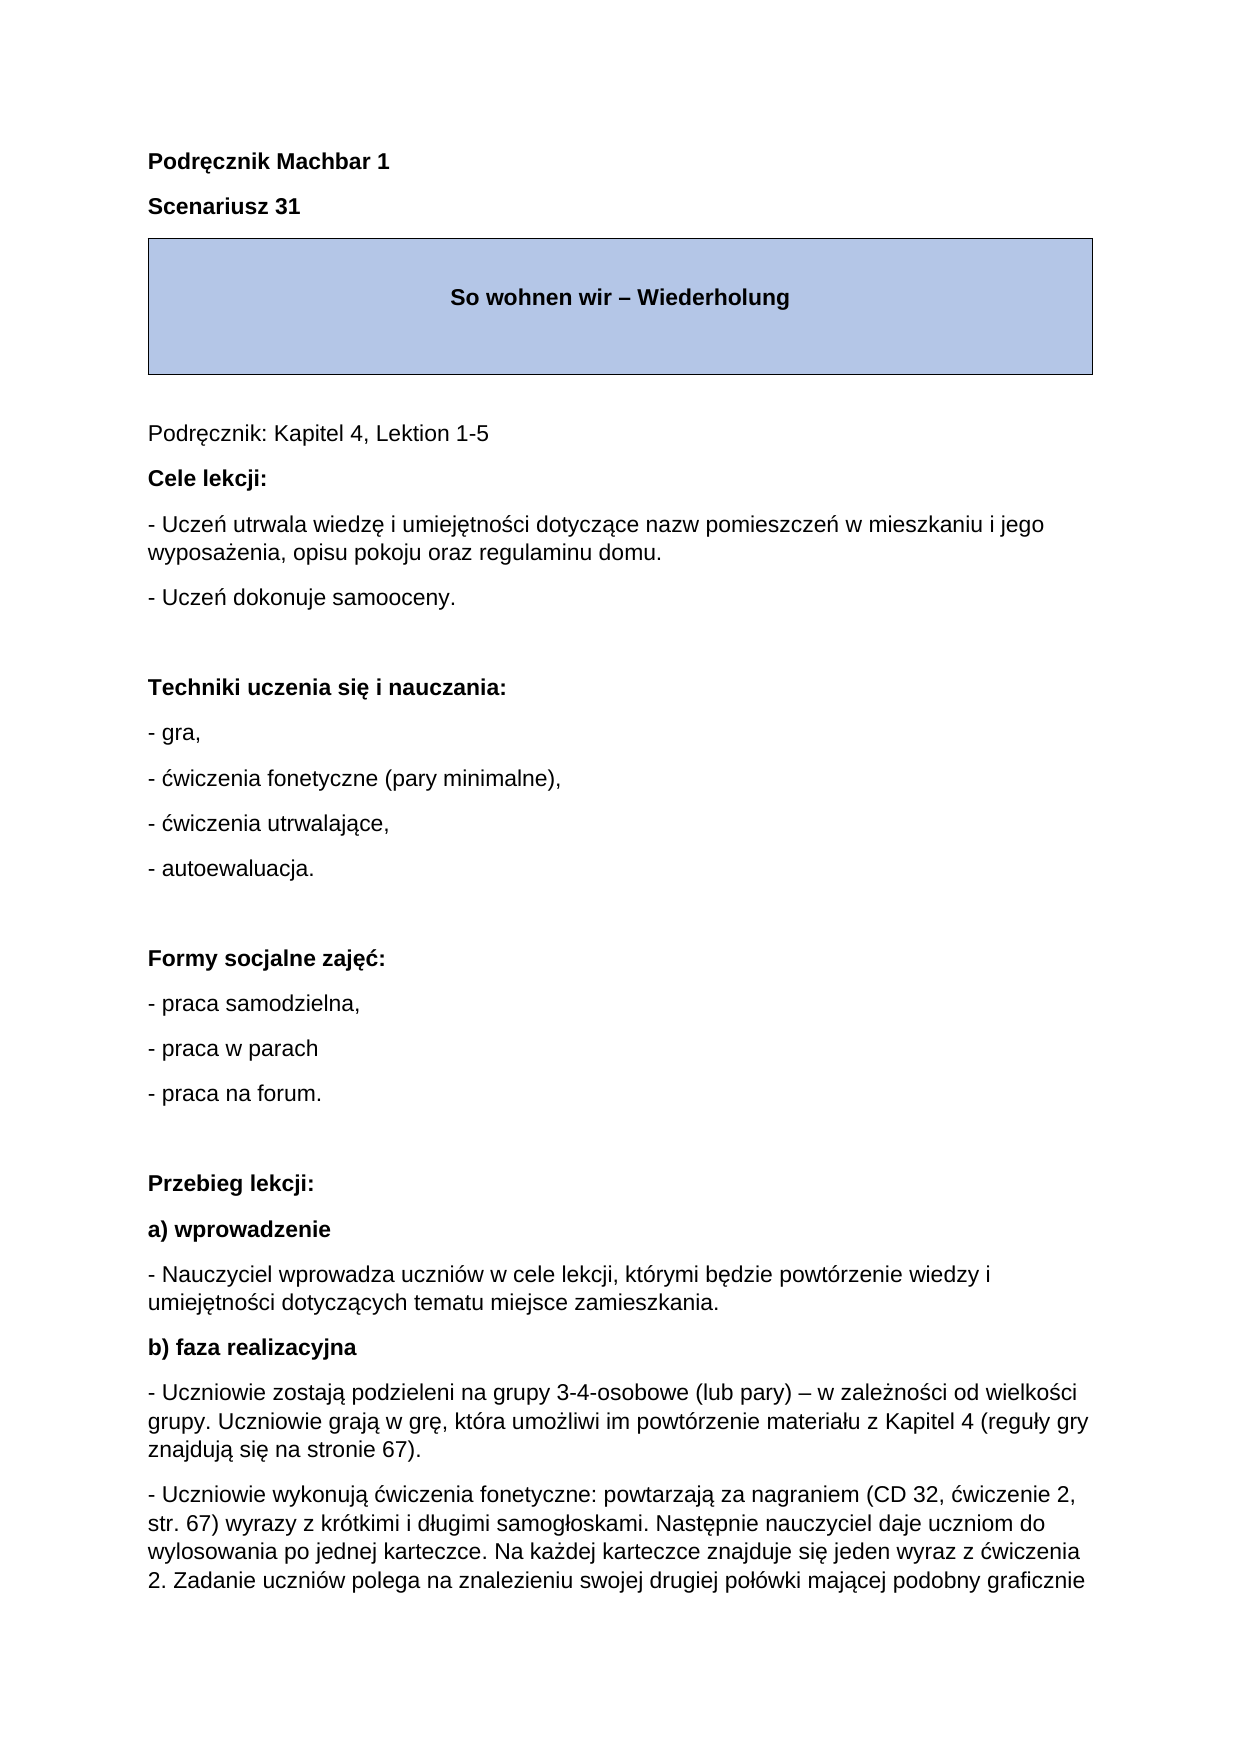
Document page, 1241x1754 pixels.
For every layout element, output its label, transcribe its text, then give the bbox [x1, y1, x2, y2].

text - praca na forum. [148, 1080, 1093, 1107]
text a) wprowadzenie [148, 1216, 1093, 1242]
table_header So wohnen wir – Wiederholung [149, 239, 1092, 374]
text - gra, [148, 719, 1093, 746]
text - Uczeń utrwala wiedzę i umiejętności dotyczące nazw pomieszczeń w mieszkaniu i jego wyposażenia, opisu pokoju oraz regulaminu domu. [148, 511, 1093, 565]
text - praca w parach [148, 1035, 1093, 1061]
text - ćwiczenia utrwalające, [148, 809, 1093, 836]
text Scenariusz 31 [148, 193, 1093, 219]
text Cele lekcji: [148, 465, 1093, 492]
text - praca samodzielna, [148, 990, 1093, 1016]
text Podręcznik Machbar 1 [148, 148, 1093, 174]
text - ćwiczenia fonetyczne (pary minimalne), [148, 764, 1093, 791]
text - Nauczyciel wprowadza uczniów w cele lekcji, którymi będzie powtórzenie wiedzy i umiejętności dotyczących tematu miejsce zamieszkania. [148, 1261, 1093, 1315]
text - Uczeń dokonuje samooceny. [148, 584, 1093, 610]
text Formy socjalne zajęć: [148, 945, 1093, 971]
text Techniki uczenia się i nauczania: [148, 674, 1093, 701]
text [148, 1481, 1093, 1593]
text Przebieg lekcji: [148, 1170, 1093, 1197]
text Podręcznik: Kapitel 4, Lektion 1-5 [148, 420, 1093, 447]
text b) faza realizacyjna [148, 1334, 1093, 1361]
text - autoewaluacja. [148, 855, 1093, 881]
text - Uczniowie zostają podzieleni na grupy 3-4-osobowe (lub pary) – w zależności od wielkości grupy. Uczniowie grają w grę, która umożliwi im powtórzenie materiału z Kapitel 4 (reguły gry znajdują się na stronie 67). [148, 1379, 1093, 1462]
